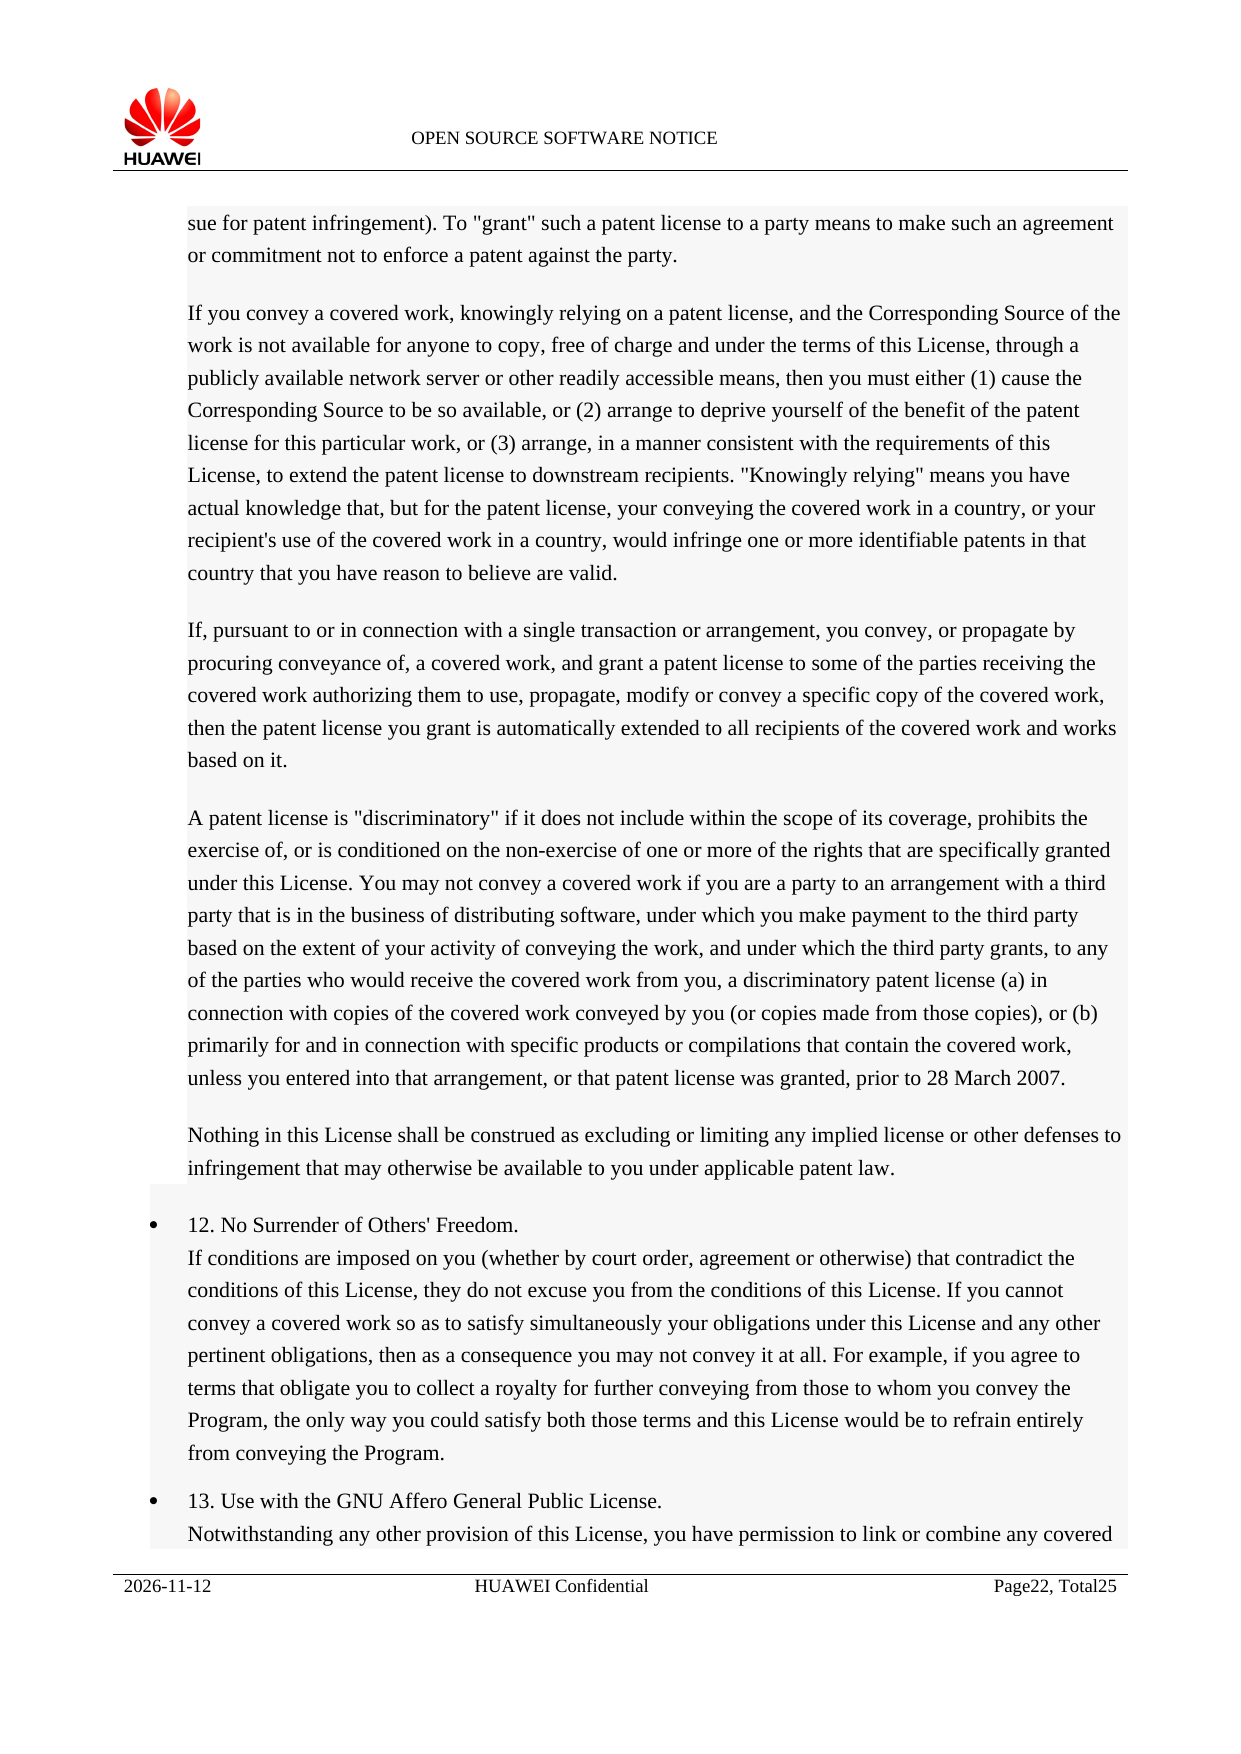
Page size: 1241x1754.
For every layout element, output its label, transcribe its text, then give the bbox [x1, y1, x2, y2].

text Nothing in this License shall be construed as excluding or limiting any implied license or other defenses to infringement that may otherwise be available to you under applicable patent law. [187, 1119, 1128, 1184]
text A patent license is "discriminatory" if it does not include within the scope of its coverage, prohibits the exercise of, or is conditioned on the non-exercise of one or more of the rights that are specifically granted under this License. You may not convey a covered work if you are a party to an arrangement with a third party that is in the business of distributing software, under which you make payment to the third party based on the extent of your activity of conveying the work, and under which the third party grants, to any of the parties who would receive the covered work from you, a discriminatory patent license (a) in connection with copies of the covered work conveyed by you (or copies made from those copies), or (b) primarily for and in connection with specific products or compilations that contain the covered work, unless you entered into that arrangement, or that patent license was granted, prior to 28 March 2007. [187, 801, 1128, 1094]
text If, pursuant to or in connection with a single transaction or arrangement, you convey, or propagate by procuring conveyance of, a covered work, and grant a patent license to some of the parties receiving the covered work authorizing them to use, propagate, modify or convey a specific copy of the covered work, then the patent license you grant is automatically extended to all recipients of the covered work and works based on it. [187, 614, 1128, 776]
picture [124, 88, 201, 165]
list 12. No Surrender of Others' Freedom. If conditions are imposed on you (whether by court order, agreement or otherwise) that contradict the conditions of this License, they do not excuse you from the conditions of this License. If you cannot convey a covered work so as to satisfy simultaneously your obligations under this License and any other pertinent obligations, then as a consequence you may not convey it at all. For example, if you agree to terms that obligate you to collect a royalty for further conveying from those to whom you convey the Program, the only way you could satisfy both those terms and this License would be to refrain entirely from conveying the Program. [150, 1209, 1128, 1469]
text If you convey a covered work, knowingly relying on a patent license, and the Corresponding Source of the work is not available for anyone to copy, free of charge and under the terms of this License, through a publicly available network server or other readily accessible means, then you must either (1) cause the Corresponding Source to be so available, or (2) arrange to deprive yourself of the benefit of the patent license for this particular work, or (3) arrange, in a manner consistent with the requirements of this License, to extend the patent license to downstream recipients. "Knowingly relying" means you have actual knowledge that, but for the patent license, your conveying the covered work in a country, or your recipient's use of the covered work in a country, would infringe one or more identifiable patents in that country that you have reason to believe are valid. [187, 296, 1128, 589]
